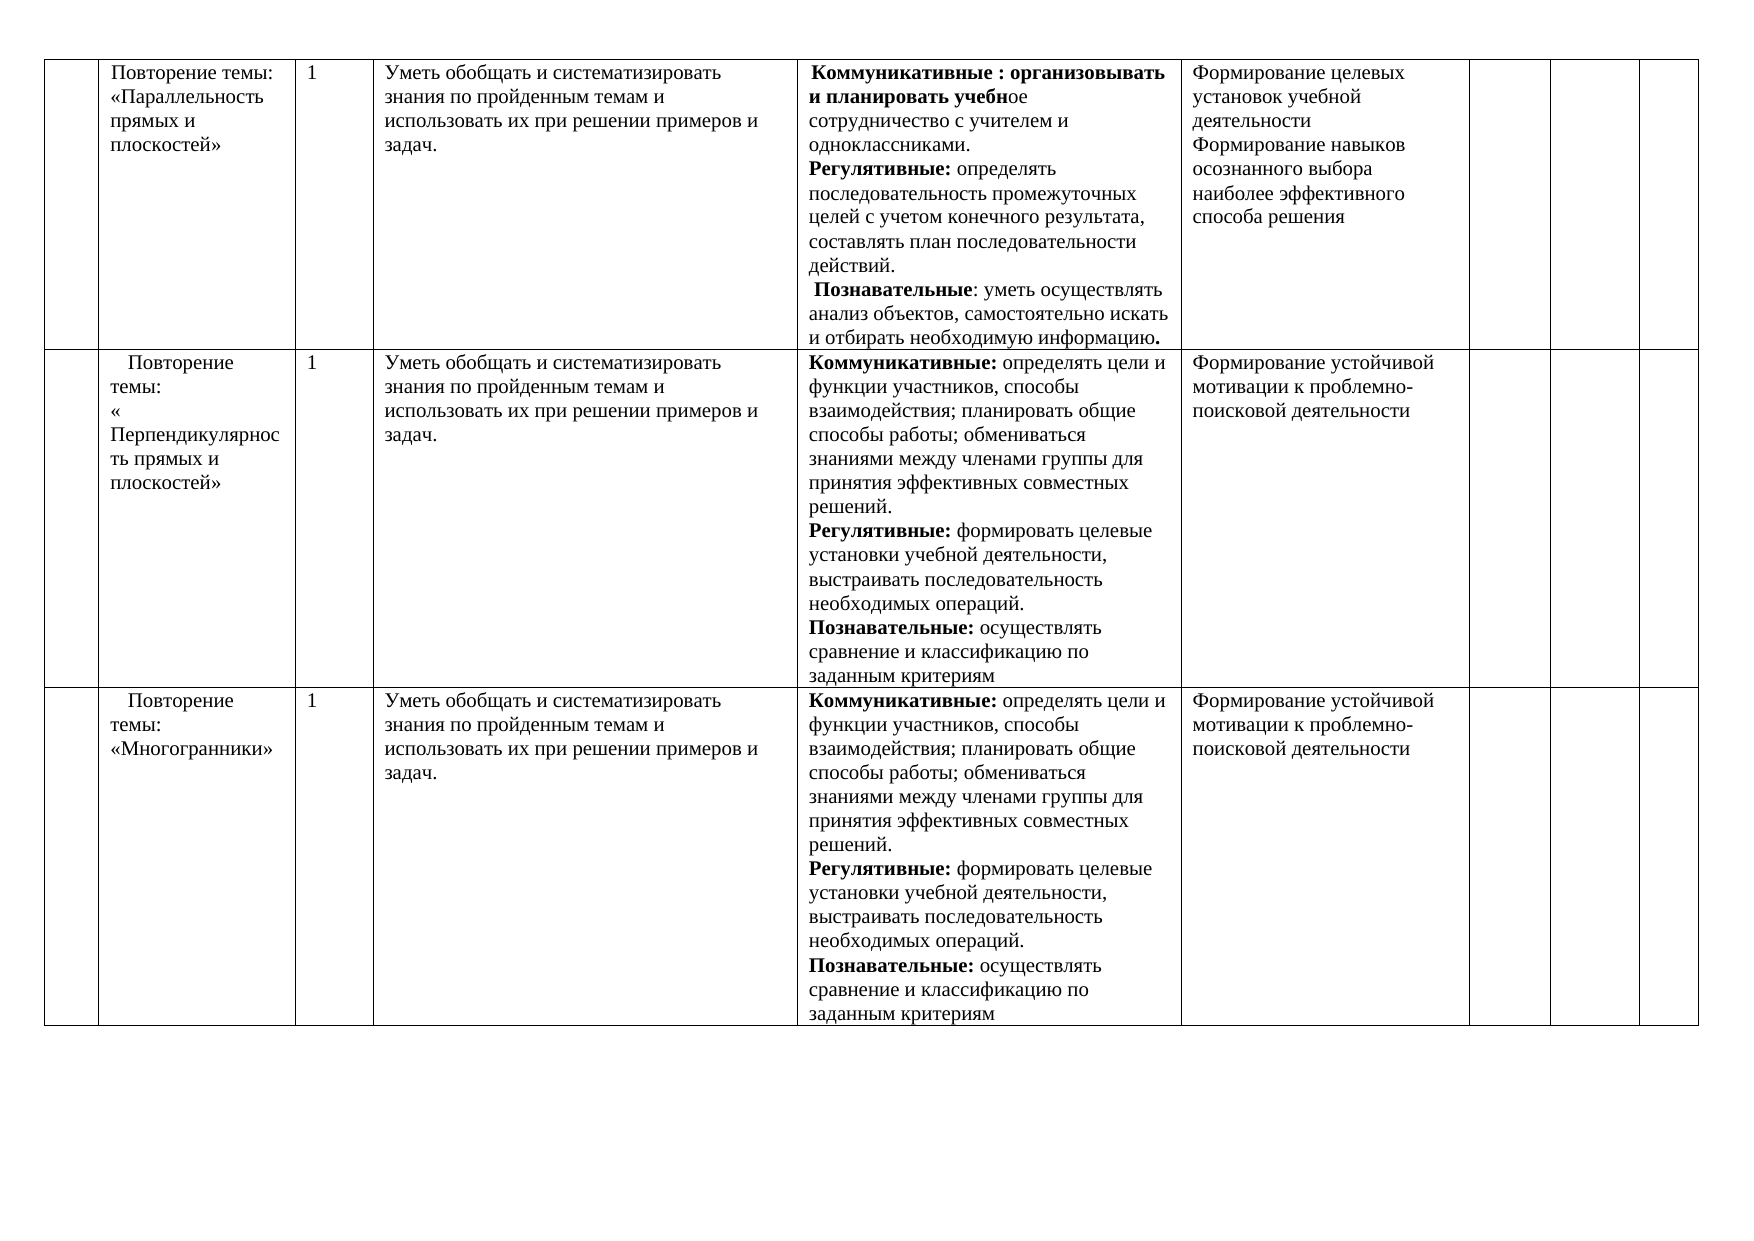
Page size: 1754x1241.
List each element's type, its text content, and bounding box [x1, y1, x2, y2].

table_cell [1551, 60, 1639, 349]
table_cell 1 [296, 350, 373, 687]
table_cell [1640, 688, 1698, 1025]
table_cell [1470, 350, 1550, 687]
table_cell Коммуникативные: определять цели и функции участников, способы взаимодействия; планировать общие способы работы; обмениваться знаниями между членами группы для принятия эффективных совместных решений. Регулятивные: формировать целевые установки учебной деятельности, выстраивать последовательность необходимых операций. Познавательные: осуществлять сравнение и классификацию по заданным критериям [798, 350, 1181, 687]
table_cell [1640, 60, 1698, 349]
table_cell 1 [296, 60, 373, 349]
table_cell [374, 60, 797, 349]
table_cell Коммуникативные: определять цели и функции участников, способы взаимодействия; планировать общие способы работы; обмениваться знаниями между членами группы для принятия эффективных совместных решений. Регулятивные: формировать целевые установки учебной деятельности, выстраивать последовательность необходимых операций. Познавательные: осуществлять сравнение и классификацию по заданным критериям [798, 688, 1181, 1025]
table_cell [1551, 350, 1639, 687]
table_cell Повторение темы: «Многогранники» [99, 688, 295, 1025]
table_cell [798, 60, 1181, 349]
table_cell Повторение темы: «Параллельность прямых и плоскостей» [99, 60, 295, 349]
table_cell [1470, 60, 1550, 349]
table_cell [45, 350, 98, 687]
table_cell [45, 688, 98, 1025]
table_cell [1470, 688, 1550, 1025]
table_cell [1551, 688, 1639, 1025]
table_cell Формирование целевых установок учебной деятельности Формирование навыков осознанного выбора наиболее эффективного способа решения [1182, 60, 1469, 349]
table_cell Повторение темы: «Перпендикулярность прямых и плоскостей» [99, 350, 295, 687]
table_cell [1640, 350, 1698, 687]
table_cell Уметь обобщать и систематизировать знания по пройденным темам и использовать их при решении примеров и задач. [374, 688, 797, 1025]
table_cell 1 [296, 688, 373, 1025]
table_cell [45, 60, 98, 349]
table_cell Формирование устойчивой мотивации к проблемно-поисковой деятельности [1182, 688, 1469, 1025]
table_cell Уметь обобщать и систематизировать знания по пройденным темам и использовать их при решении примеров и задач. [374, 350, 797, 687]
table_cell Формирование устойчивой мотивации к проблемно-поисковой деятельности [1182, 350, 1469, 687]
